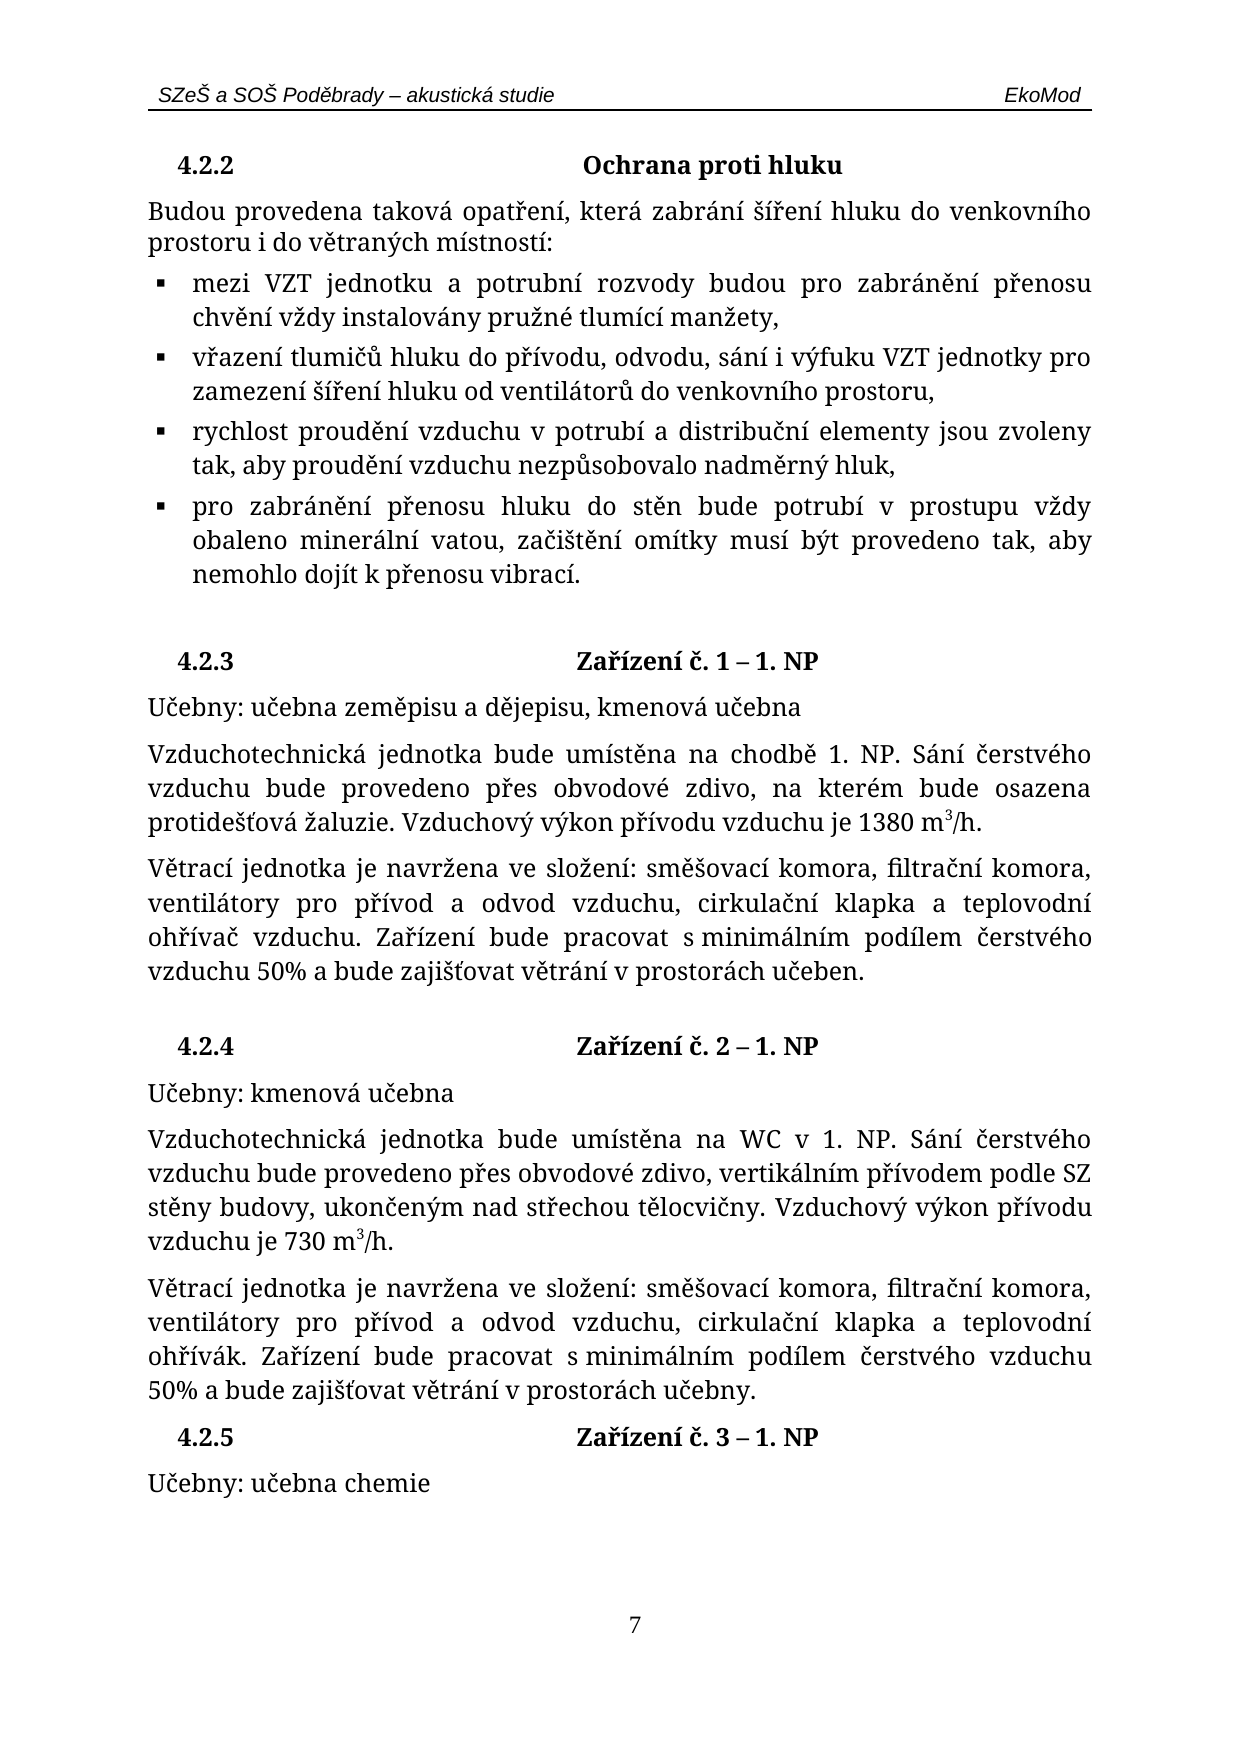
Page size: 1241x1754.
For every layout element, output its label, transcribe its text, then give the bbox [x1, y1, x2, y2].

text Větrací jednotka je navržena ve složení: směšovací komora, filtrační komora, ventilátory pro přívod a odvod vzduchu, cirkulační klapka a teplovodní ohřívač vzduchu. Zařízení bude pracovat s minimálním podílem čerstvého vzduchu 50% a bude zajišťovat větrání v prostorách učeben. [148, 851, 1092, 987]
text Vzduchotechnická jednotka bude umístěna na WC v 1. NP. Sání čerstvého vzduchu bude provedeno přes obvodové zdivo, vertikálním přívodem podle SZ stěny budovy, ukončeným nad střechou tělocvičny. Vzduchový výkon přívodu vzduchu je 730 m3/h. [148, 1122, 1092, 1258]
text Budou provedena taková opatření, která zabrání šíření hluku do venkovního prostoru i do větraných místností: [148, 194, 1092, 259]
list rychlost proudění vzduchu v potrubí a distribuční elementy jsou zvoleny tak, aby proudění vzduchu nezpůsobovalo nadměrný hluk, [155, 414, 1092, 482]
subtitle Zařízení č. 1 – 1. NP [148, 643, 1092, 677]
subtitle Ochrana proti hluku [148, 148, 1092, 182]
list vřazení tlumičů hluku do přívodu, odvodu, sání i výfuku VZT jednotky pro zamezení šíření hluku od ventilátorů do venkovního prostoru, [155, 339, 1092, 408]
text Učebny: učebna zeměpisu a dějepisu, kmenová učebna [148, 690, 1092, 724]
text Vzduchotechnická jednotka bude umístěna na chodbě 1. NP. Sání čerstvého vzduchu bude provedeno přes obvodové zdivo, na kterém bude osazena protidešťová žaluzie. Vzduchový výkon přívodu vzduchu je 1380 m3/h. [148, 736, 1092, 839]
subtitle Zařízení č. 3 – 1. NP [148, 1419, 1092, 1453]
list pro zabránění přenosu hluku do stěn bude potrubí v prostupu vždy obaleno minerální vatou, začištění omítky musí být provedeno tak, aby nemohlo dojít k přenosu vibrací. [155, 488, 1092, 591]
list mezi VZT jednotku a potrubní rozvody budou pro zabránění přenosu chvění vždy instalovány pružné tlumící manžety, [155, 265, 1092, 333]
text Učebny: učebna chemie [148, 1466, 1092, 1500]
subtitle Zařízení č. 2 – 1. NP [148, 1029, 1092, 1063]
text Učebny: kmenová učebna [148, 1075, 1092, 1109]
